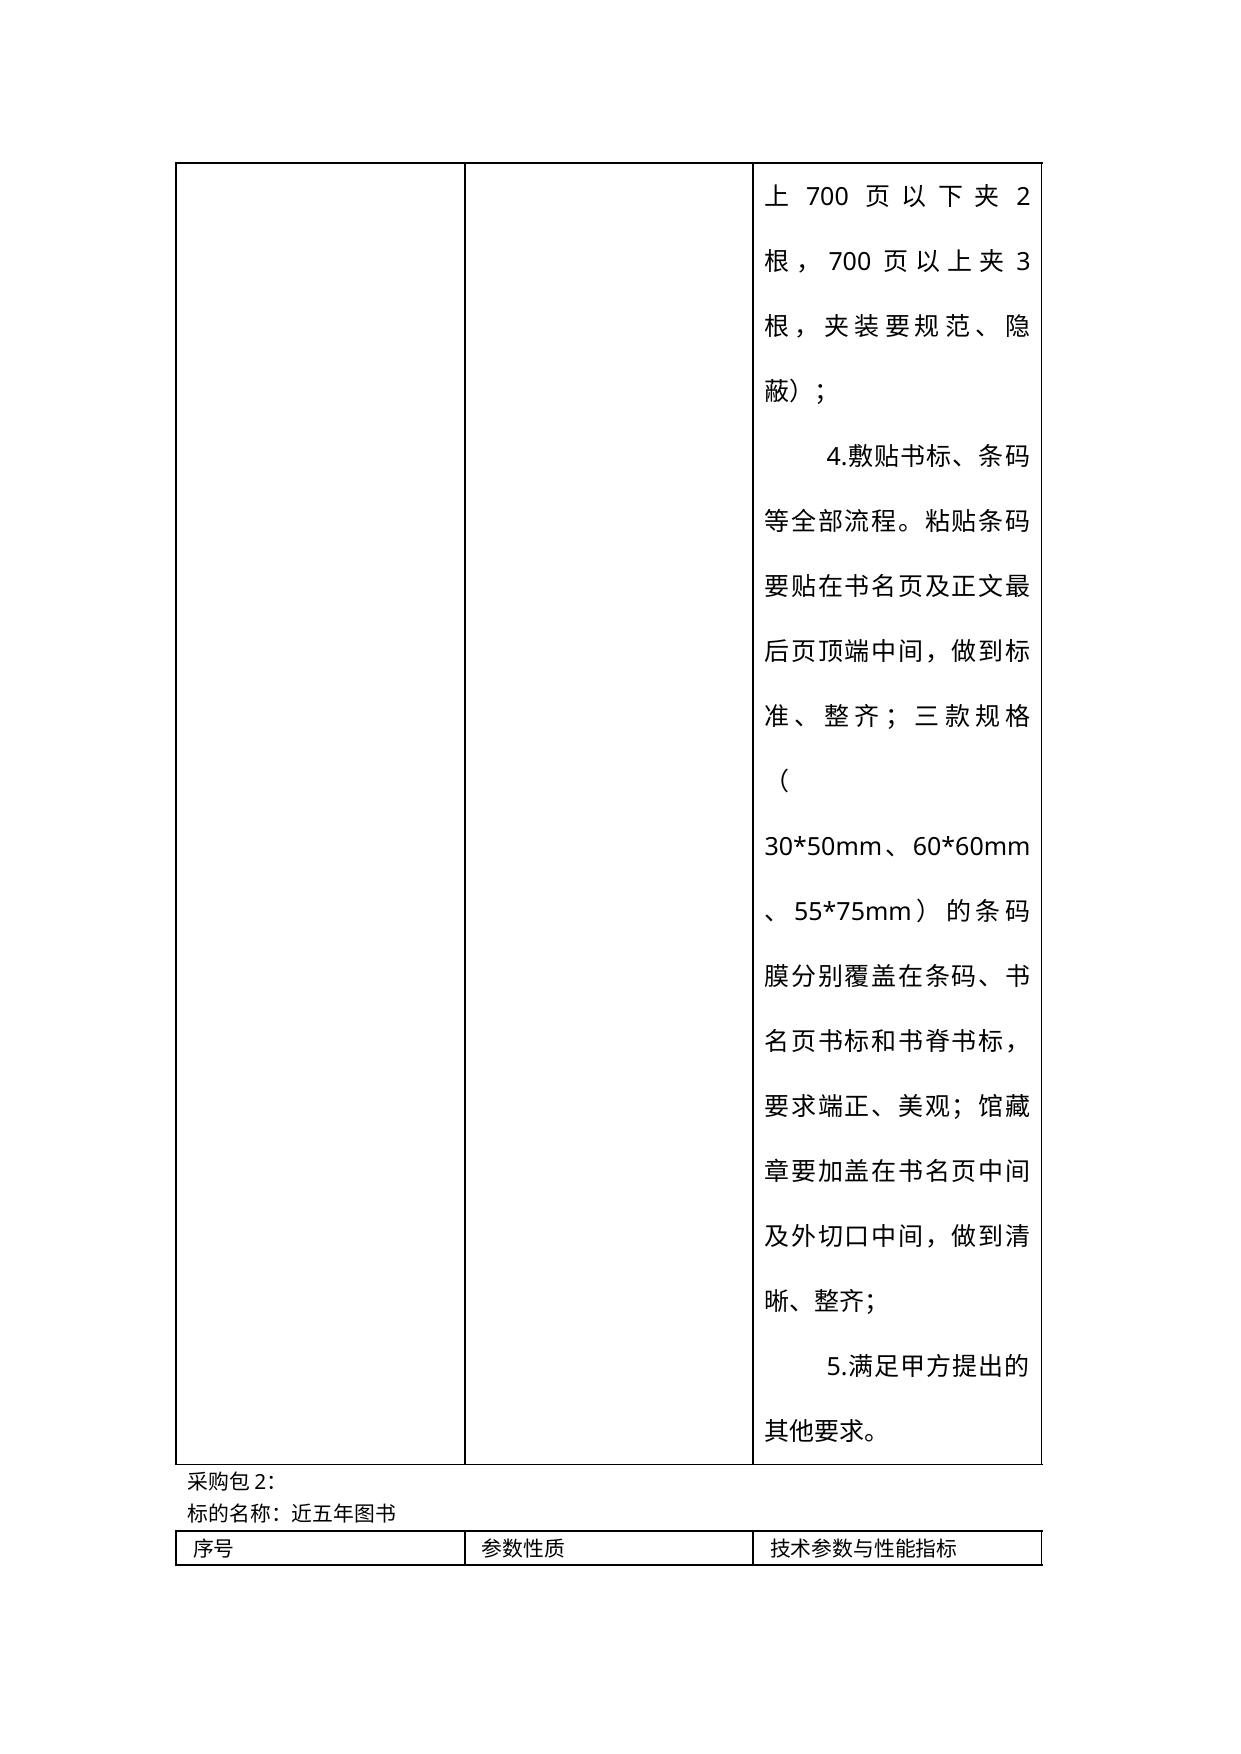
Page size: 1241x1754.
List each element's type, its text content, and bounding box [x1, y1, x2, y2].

table_header 序号 [177, 1532, 464, 1564]
table_cell [466, 164, 752, 1463]
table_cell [754, 164, 1041, 1463]
table_cell 3 [177, 164, 464, 1463]
table_header 参数性质 [466, 1532, 752, 1564]
text 采购包2： [187, 1465, 1053, 1498]
table_header 技术参数与性能指标 [754, 1532, 1041, 1564]
text 标的名称：近五年图书 [187, 1498, 1053, 1530]
